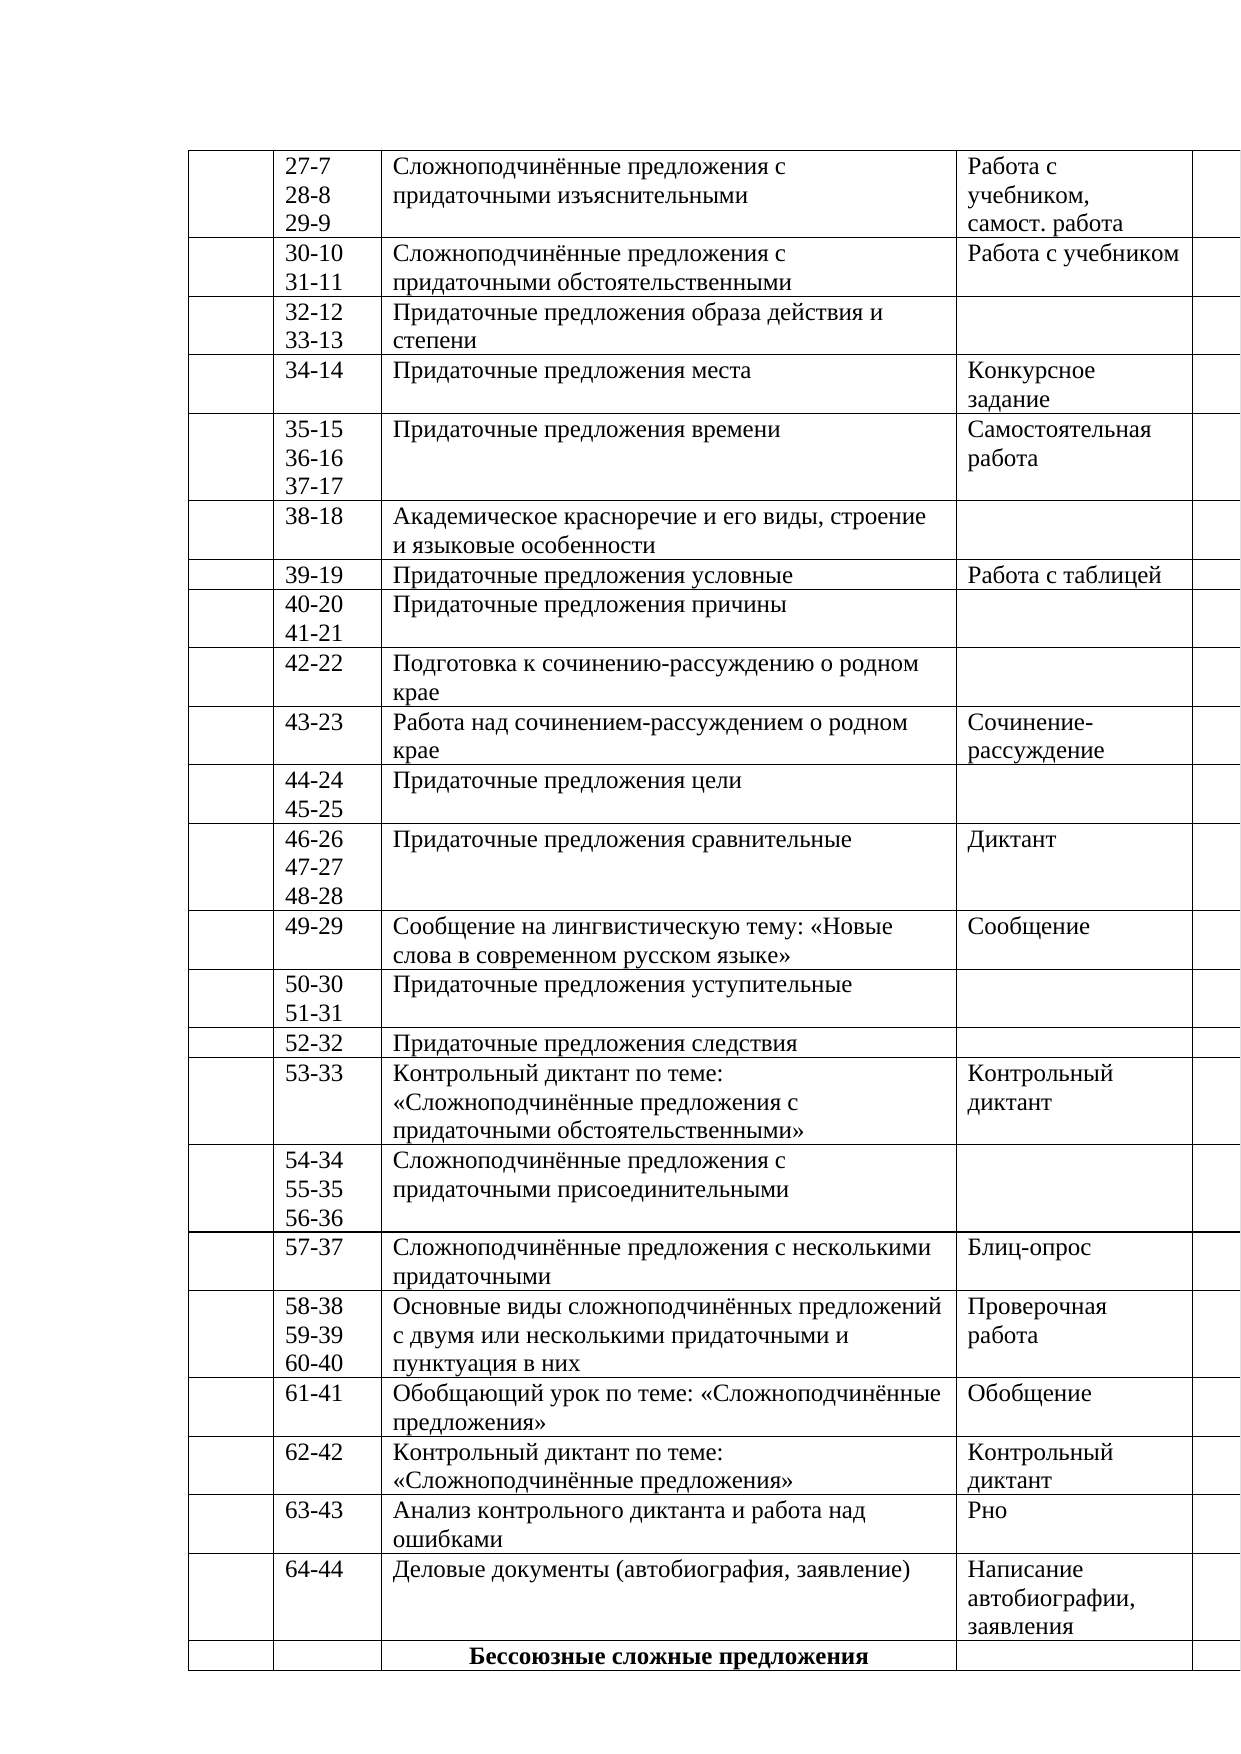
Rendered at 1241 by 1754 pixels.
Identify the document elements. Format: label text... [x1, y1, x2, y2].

table_cell Сложноподчинённые предложения с несколькими придаточными [382, 1233, 956, 1290]
table_cell Контрольный диктант [957, 1437, 1192, 1494]
table_cell [189, 1233, 273, 1290]
table_cell [1193, 1554, 1240, 1640]
table_cell [189, 1291, 273, 1377]
table_cell [957, 297, 1192, 354]
table_cell [1193, 1028, 1240, 1057]
table_cell [274, 1641, 381, 1670]
table_cell Сложноподчинённые предложения с придаточными обстоятельственными [382, 238, 956, 296]
table_cell Написание автобиографии, заявления [957, 1554, 1192, 1640]
table_cell Основные виды сложноподчинённых предложений с двумя или несколькими придаточными и пунктуация в них [382, 1291, 956, 1377]
table_cell Деловые документы (автобиография, заявление) [382, 1554, 956, 1640]
table_cell Проверочная работа [957, 1291, 1192, 1377]
table_cell 57-37 [274, 1233, 381, 1290]
table_cell [1193, 1495, 1240, 1553]
table_cell Придаточные предложения цели [382, 765, 956, 823]
table_cell Рно [957, 1495, 1192, 1553]
table_cell 43-23 [274, 707, 381, 764]
table_cell Самостоятельная работа [957, 414, 1192, 500]
table_cell [1193, 1291, 1240, 1377]
table_cell Придаточные предложения образа действия и степени [382, 297, 956, 354]
table_cell [189, 1495, 273, 1553]
table_cell 58-38 59-39 60-40 [274, 1291, 381, 1377]
table_cell [1193, 1058, 1240, 1144]
table_cell 54-34 55-35 56-36 [274, 1145, 381, 1231]
table_cell 32-12 33-13 [274, 297, 381, 354]
table_cell [1193, 501, 1240, 559]
table_cell Диктант [957, 824, 1192, 910]
table_cell Контрольный диктант [957, 1058, 1192, 1144]
table_cell Придаточные предложения места [382, 355, 956, 413]
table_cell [382, 1641, 956, 1670]
table_cell [189, 560, 273, 588]
table_cell Работа с учебником [957, 238, 1192, 296]
table_cell 39-19 [274, 560, 381, 588]
table_cell [1193, 355, 1240, 413]
table_cell [189, 1437, 273, 1494]
table_cell [189, 1058, 273, 1144]
table_cell [1193, 297, 1240, 354]
table_cell Академическое красноречие и его виды, строение и языковые особенности [382, 501, 956, 559]
table_cell [957, 1028, 1192, 1057]
table_cell Подготовка к сочинению-рассуждению о родном крае [382, 648, 956, 706]
table_cell 38-18 [274, 501, 381, 559]
table_cell [189, 414, 273, 500]
table_cell Блиц-опрос [957, 1233, 1192, 1290]
table_cell 64-44 [274, 1554, 381, 1640]
table_cell 30-10 31-11 [274, 238, 381, 296]
table_cell [189, 1028, 273, 1057]
table_cell Контрольный диктант по теме: «Сложноподчинённые предложения с придаточными обстоятельственными» [382, 1058, 956, 1144]
table_cell Анализ контрольного диктанта и работа над ошибками [382, 1495, 956, 1553]
table_cell [957, 590, 1192, 647]
table_cell 63-43 [274, 1495, 381, 1553]
table_cell Работа с таблицей [957, 560, 1192, 588]
table_cell Придаточные предложения причины [382, 590, 956, 647]
table_cell 27-7 28-8 29-9 [274, 151, 381, 237]
table_cell [957, 1145, 1192, 1231]
table_cell [1193, 765, 1240, 823]
table_cell 46-26 47-27 48-28 [274, 824, 381, 910]
table_cell [957, 1641, 1192, 1670]
table_cell Придаточные предложения уступительные [382, 970, 956, 1027]
table_cell [1193, 970, 1240, 1027]
table_cell 62-42 [274, 1437, 381, 1494]
table_cell [189, 355, 273, 413]
table_cell [1193, 238, 1240, 296]
table_cell [189, 1554, 273, 1640]
table_cell [1193, 1233, 1240, 1290]
table_cell [189, 648, 273, 706]
table_cell [189, 970, 273, 1027]
table_cell [189, 765, 273, 823]
table_cell Обобщение [957, 1378, 1192, 1436]
table_cell [957, 501, 1192, 559]
table_cell Придаточные предложения сравнительные [382, 824, 956, 910]
table_cell Сложноподчинённые предложения с придаточными изъяснительными [382, 151, 956, 237]
table_cell Придаточные предложения условные [382, 560, 956, 588]
table_cell [189, 1641, 273, 1670]
table_cell [1193, 824, 1240, 910]
table_cell [1193, 151, 1240, 237]
table_cell [189, 1378, 273, 1436]
table_cell [189, 590, 273, 647]
table_cell 42-22 [274, 648, 381, 706]
table_cell 52-32 [274, 1028, 381, 1057]
table_cell [1193, 1437, 1240, 1494]
table_cell 49-29 [274, 911, 381, 968]
table_cell Придаточные предложения времени [382, 414, 956, 500]
table_cell [1193, 707, 1240, 764]
table_cell [1193, 1145, 1240, 1231]
table_cell [1193, 560, 1240, 588]
table_cell [1193, 911, 1240, 968]
table_cell [1193, 1378, 1240, 1436]
table_cell [189, 238, 273, 296]
table_cell 35-15 36-16 37-17 [274, 414, 381, 500]
table_cell [957, 765, 1192, 823]
table_cell [189, 1145, 273, 1231]
table_cell Работа с учебником, самост. работа [957, 151, 1192, 237]
table_cell 53-33 [274, 1058, 381, 1144]
table_cell [189, 151, 273, 237]
table_cell Обобщающий урок по теме: «Сложноподчинённые предложения» [382, 1378, 956, 1436]
table_cell Конкурсное задание [957, 355, 1192, 413]
table_cell [189, 824, 273, 910]
table_cell [957, 648, 1192, 706]
table_cell 61-41 [274, 1378, 381, 1436]
table_cell [189, 297, 273, 354]
table_cell 40-20 41-21 [274, 590, 381, 647]
table_cell Сочинение-рассуждение [957, 707, 1192, 764]
table_cell [1193, 1641, 1240, 1670]
table_cell 44-24 45-25 [274, 765, 381, 823]
table_cell Придаточные предложения следствия [382, 1028, 956, 1057]
table_cell Сложноподчинённые предложения с придаточными присоединительными [382, 1145, 956, 1231]
table_cell Сообщение [957, 911, 1192, 968]
table_cell [189, 707, 273, 764]
table_cell [189, 501, 273, 559]
table_cell Контрольный диктант по теме: «Сложноподчинённые предложения» [382, 1437, 956, 1494]
table_cell [1193, 590, 1240, 647]
table_cell 34-14 [274, 355, 381, 413]
table_cell 50-30 51-31 [274, 970, 381, 1027]
table_cell [189, 911, 273, 968]
table_cell Работа над сочинением-рассуждением о родном крае [382, 707, 956, 764]
table_cell Сообщение на лингвистическую тему: «Новые слова в современном русском языке» [382, 911, 956, 968]
table_cell [1193, 648, 1240, 706]
table_cell [957, 970, 1192, 1027]
table_cell [1193, 414, 1240, 500]
